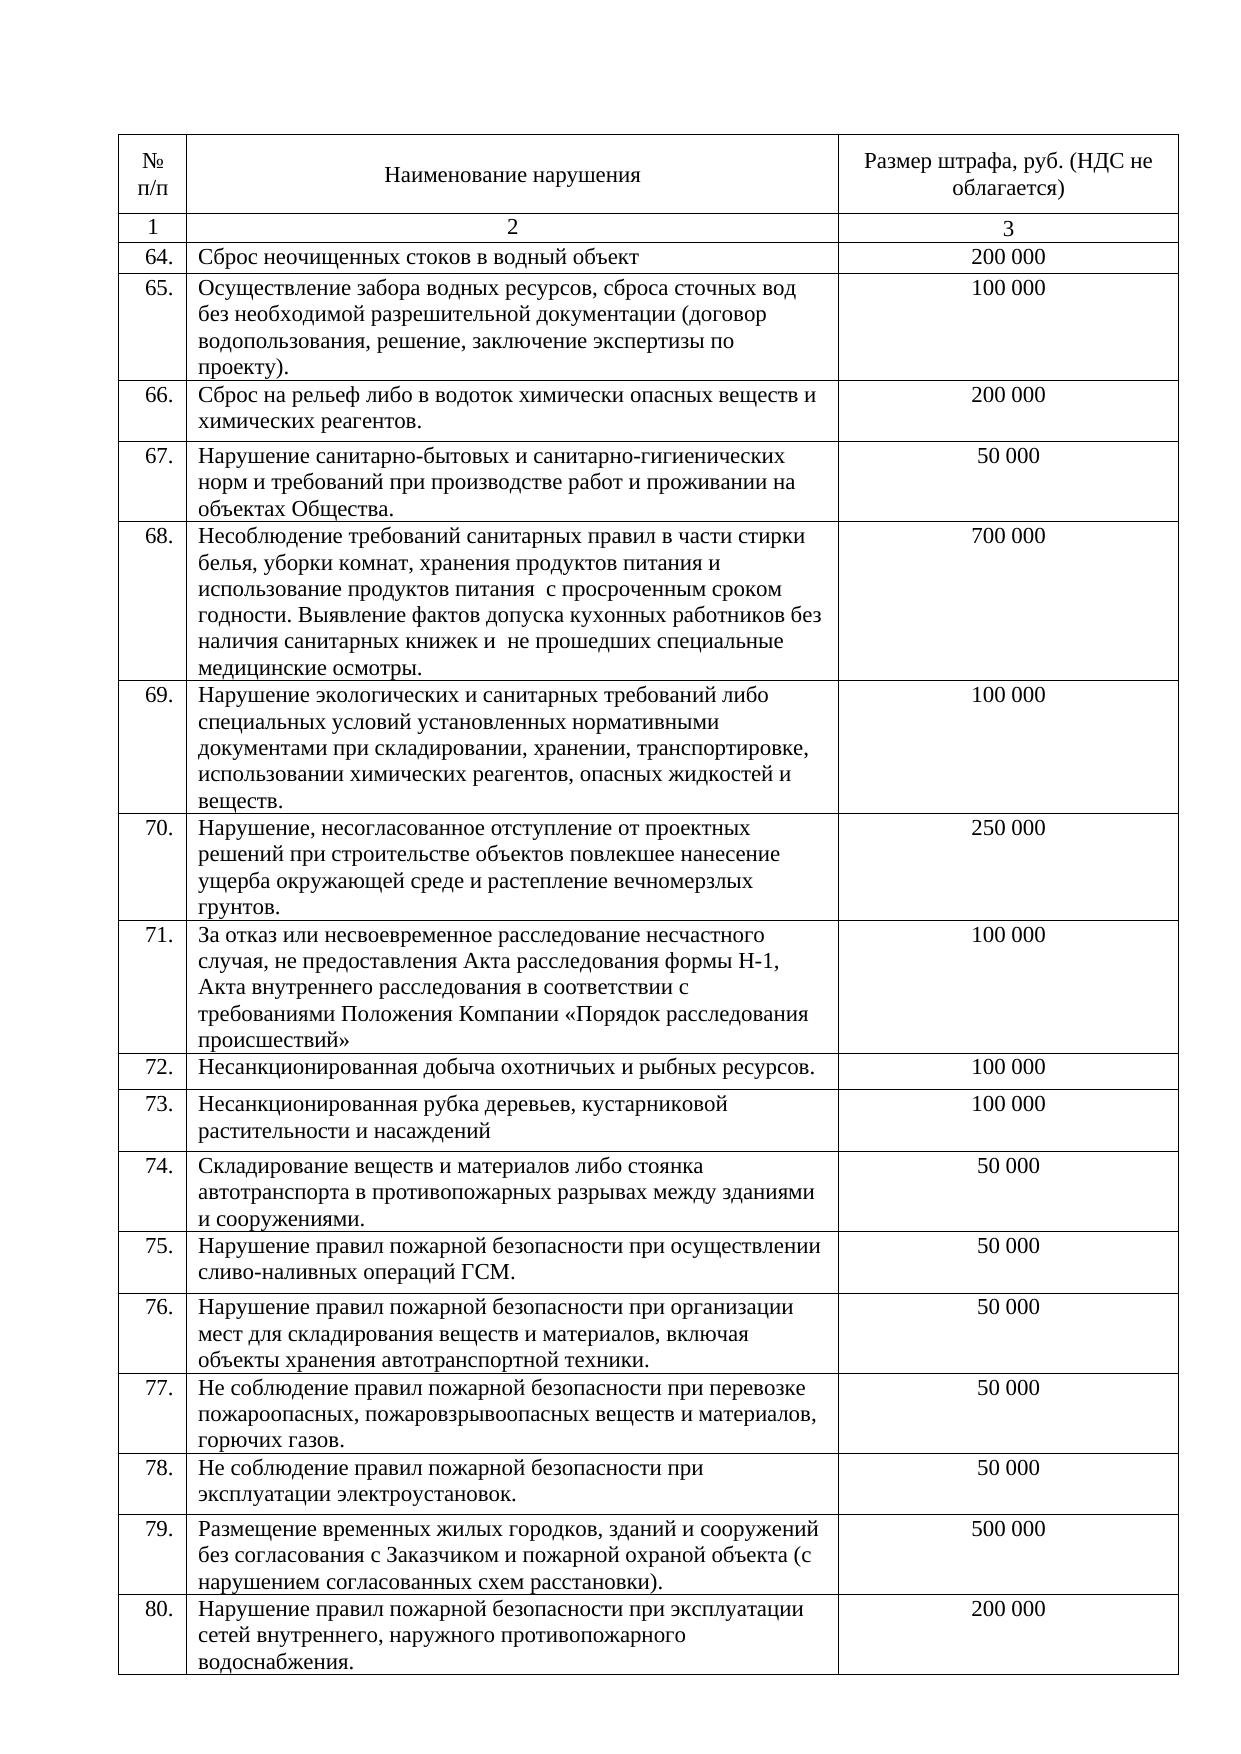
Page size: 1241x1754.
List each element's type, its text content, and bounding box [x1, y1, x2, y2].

table_cell Нарушение санитарно-бытовых и санитарно-гигиенических норм и требований при производстве работ и проживании на объектах Общества. [187, 442, 838, 521]
table_cell 50 000 [839, 1152, 1178, 1231]
table_cell 50 000 [839, 1374, 1178, 1453]
table_cell За отказ или несвоевременное расследование несчастного случая, не предоставления Акта расследования формы Н-1, Акта внутреннего расследования в соответствии с требованиями Положения Компании «Порядок расследования происшествий» [187, 921, 838, 1052]
table_cell 50 000 [839, 1232, 1178, 1292]
table_cell 3 [839, 214, 1178, 242]
table_cell [119, 1374, 186, 1453]
table_cell 100 000 [839, 274, 1178, 379]
table_cell 100 000 [839, 681, 1178, 813]
table_cell 50 000 [839, 1454, 1178, 1514]
table_cell Нарушение правил пожарной безопасности при эксплуатации сетей внутреннего, наружного противопожарного водоснабжения. [187, 1595, 838, 1674]
table_cell [119, 1294, 186, 1372]
table_cell Сброс на рельеф либо в водоток химически опасных веществ и химических реагентов. [187, 381, 838, 441]
table_cell [119, 243, 186, 273]
table_cell [119, 1515, 186, 1594]
table_cell [119, 381, 186, 441]
table_cell Осуществление забора водных ресурсов, сброса сточных вод без необходимой разрешительной документации (договор водопользования, решение, заключение экспертизы по проекту). [187, 274, 838, 379]
table_cell 700 000 [839, 522, 1178, 680]
table_cell Не соблюдение правил пожарной безопасности при эксплуатации электроустановок. [187, 1454, 838, 1514]
table_cell Размещение временных жилых городков, зданий и сооружений без согласования с Заказчиком и пожарной охраной объекта (с нарушением согласованных схем расстановки). [187, 1515, 838, 1594]
table_cell 50 000 [839, 1294, 1178, 1372]
table_cell [119, 1595, 186, 1674]
table_cell Несанкционированная добыча охотничьих и рыбных ресурсов. [187, 1054, 838, 1089]
table_cell [119, 442, 186, 521]
table_header Наименование нарушения [187, 135, 838, 212]
table_cell Несанкционированная рубка деревьев, кустарниковой растительности и насаждений [187, 1090, 838, 1151]
table_cell [119, 1152, 186, 1231]
table_cell Несоблюдение требований санитарных правил в части стирки белья, уборки комнат, хранения продуктов питания и использование продуктов питания с просроченным сроком годности. Выявление фактов допуска кухонных работников без наличия санитарных книжек и не прошедших специальные медицинские осмотры. [187, 522, 838, 680]
table_cell 100 000 [839, 1090, 1178, 1151]
table_header № п/п [119, 135, 186, 212]
table_header Размер штрафа, руб. (НДС не облагается) [839, 135, 1178, 212]
table_cell [119, 681, 186, 813]
table_cell [119, 1054, 186, 1089]
table_cell Сброс неочищенных стоков в водный объект [187, 243, 838, 273]
table_cell 250 000 [839, 814, 1178, 919]
table_cell 500 000 [839, 1515, 1178, 1594]
table_cell Складирование веществ и материалов либо стоянка автотранспорта в противопожарных разрывах между зданиями и сооружениями. [187, 1152, 838, 1231]
table_cell [119, 1232, 186, 1292]
table_cell [119, 814, 186, 919]
table_cell 1 [119, 214, 186, 242]
table_cell 2 [187, 214, 838, 242]
table_cell [119, 1454, 186, 1514]
table_cell Нарушение, несогласованное отступление от проектных решений при строительстве объектов повлекшее нанесение ущерба окружающей среде и растепление вечномерзлых грунтов. [187, 814, 838, 919]
table_cell [119, 274, 186, 379]
table_cell Нарушение правил пожарной безопасности при осуществлении сливо-наливных операций ГСМ. [187, 1232, 838, 1292]
table_cell [119, 1090, 186, 1151]
table_cell Не соблюдение правил пожарной безопасности при перевозке пожароопасных, пожаровзрывоопасных веществ и материалов, горючих газов. [187, 1374, 838, 1453]
table_cell 100 000 [839, 1054, 1178, 1089]
table_cell 200 000 [839, 1595, 1178, 1674]
table_cell 50 000 [839, 442, 1178, 521]
table_cell Нарушение правил пожарной безопасности при организации мест для складирования веществ и материалов, включая объекты хранения автотранспортной техники. [187, 1294, 838, 1372]
table_cell 200 000 [839, 243, 1178, 273]
table_cell [119, 921, 186, 1052]
table_cell [119, 522, 186, 680]
table_cell 200 000 [839, 381, 1178, 441]
table_cell Нарушение экологических и санитарных требований либо специальных условий установленных нормативными документами при складировании, хранении, транспортировке, использовании химических реагентов, опасных жидкостей и веществ. [187, 681, 838, 813]
table_cell 100 000 [839, 921, 1178, 1052]
